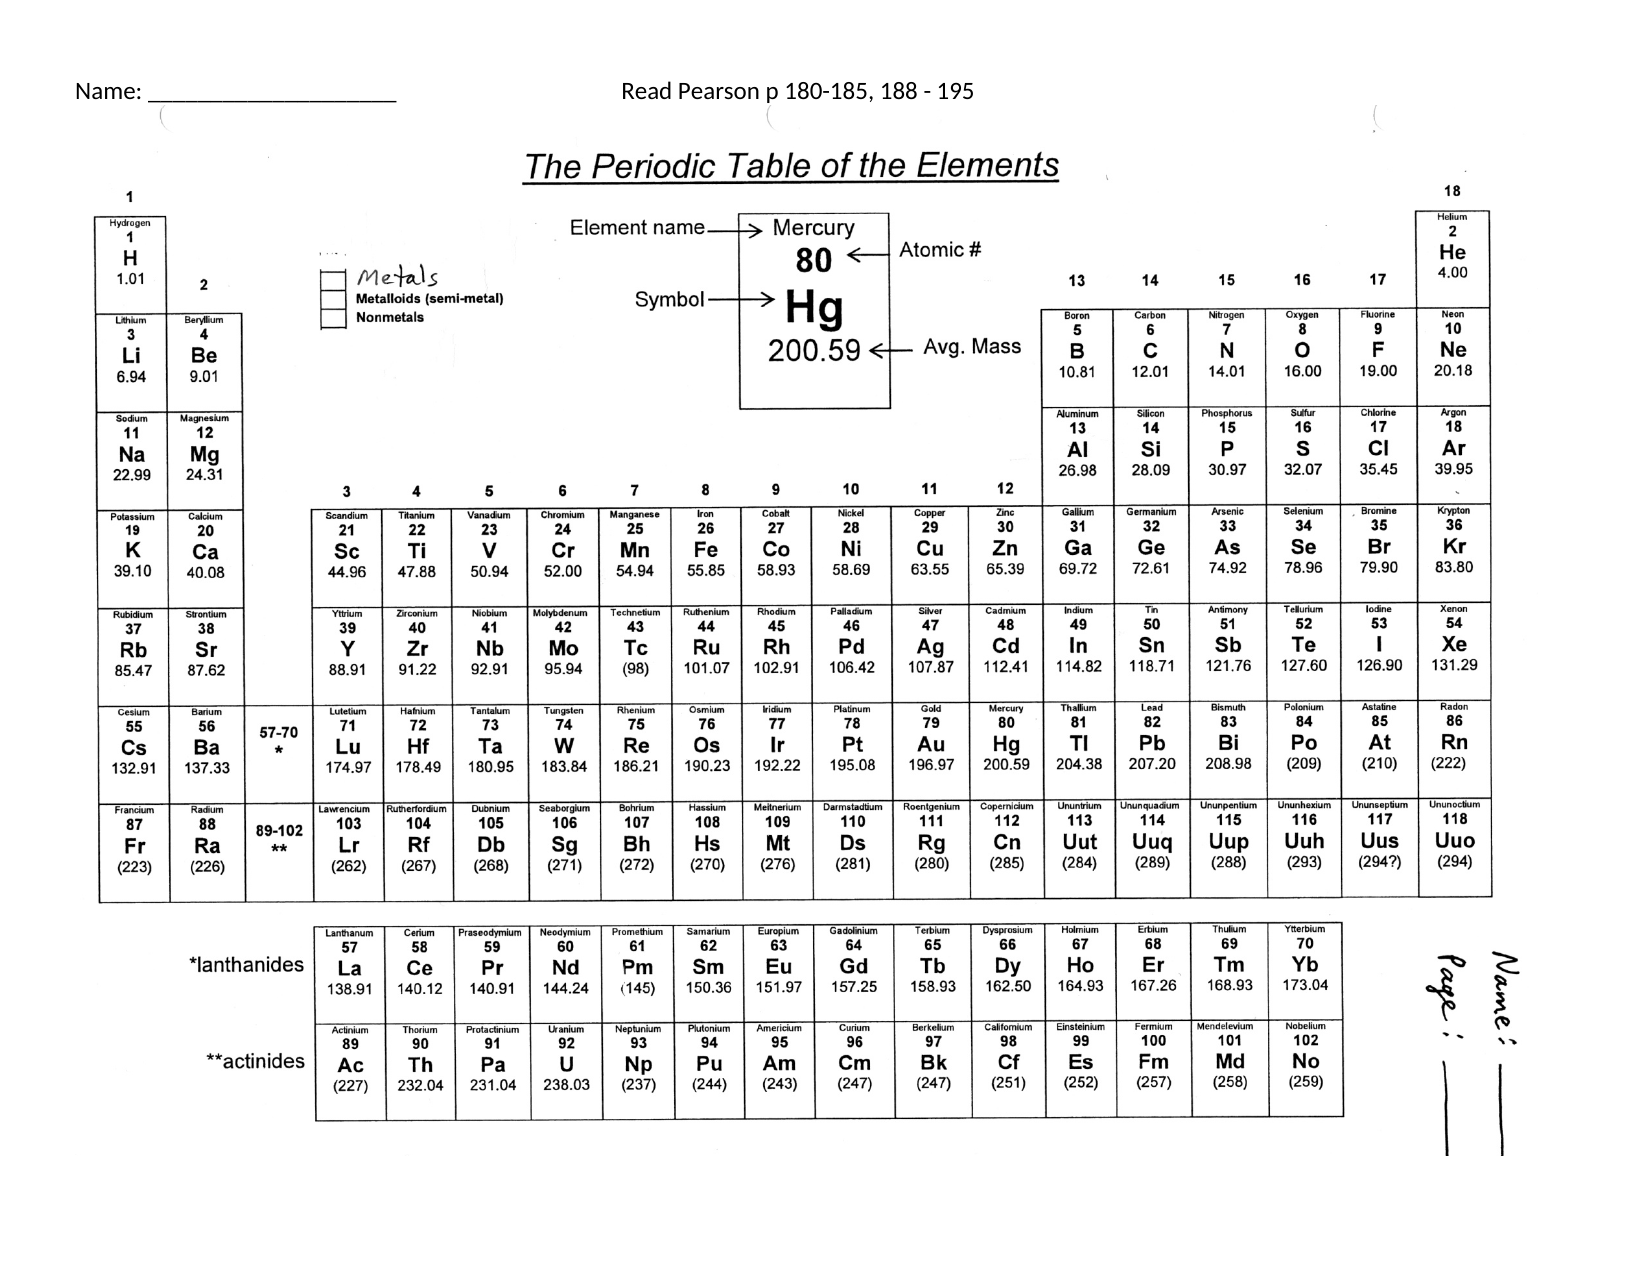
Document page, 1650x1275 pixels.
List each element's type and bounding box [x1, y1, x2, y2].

picture [75, 105, 1538, 1156]
